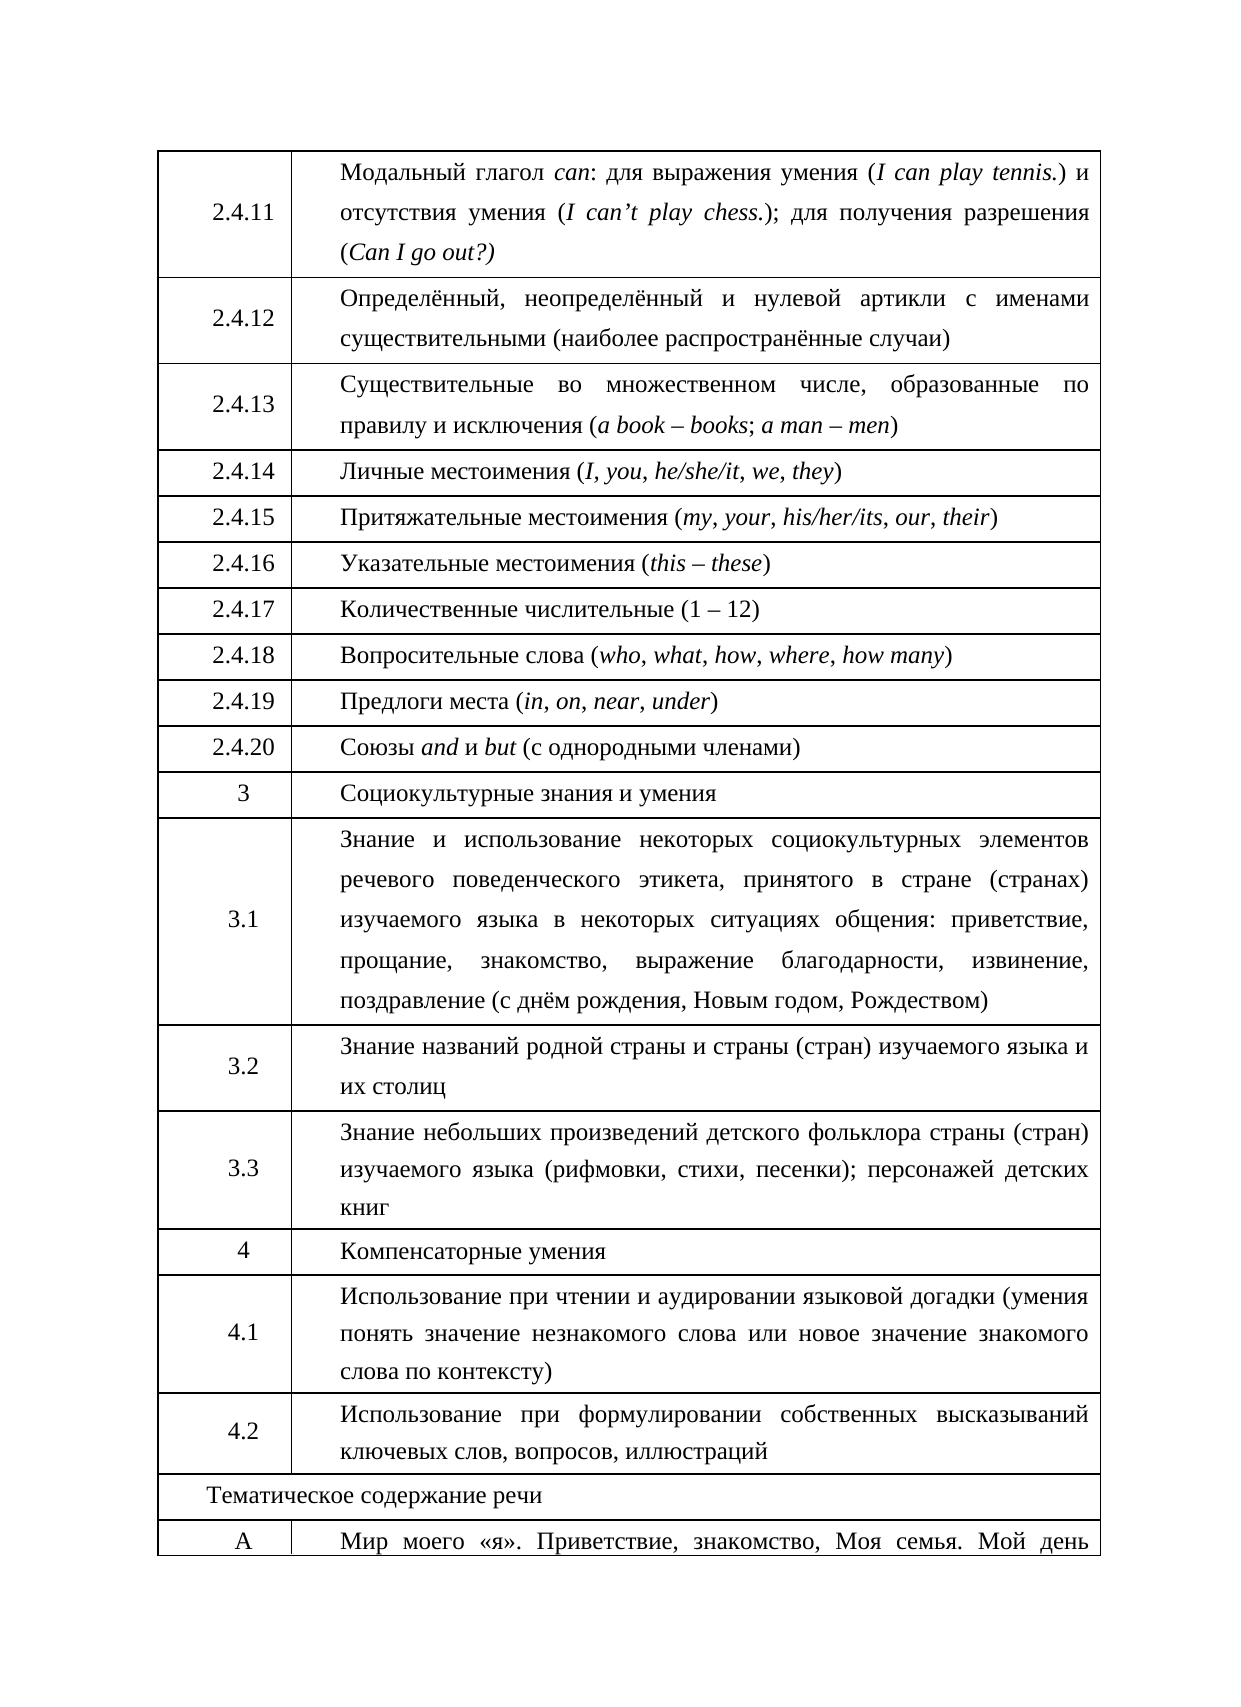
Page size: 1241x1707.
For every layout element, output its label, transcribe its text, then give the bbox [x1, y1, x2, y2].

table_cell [292, 1521, 1100, 1554]
table_cell Тематическое содержание речи [159, 1475, 1100, 1519]
table_cell Вопросительные слова (who, what, how, where, how many) [292, 635, 1100, 679]
table_cell Знание и использование некоторых социокультурных элементов речевого поведенческого этикета, принятого в стране (странах) изучаемого языка в некоторых ситуациях общения: приветствие, прощание, знакомство, выражение благодарности, извинение, поздравление (с днём рождения, Новым годом, Рождеством) [292, 819, 1100, 1024]
table_cell 2.4.20 [159, 727, 291, 771]
table_cell 4.1 [159, 1276, 291, 1392]
table_cell Социокультурные знания и умения [292, 773, 1100, 817]
table_cell Компенсаторные умения [292, 1230, 1100, 1274]
table_cell 2.4.11 [159, 152, 291, 276]
table_cell Союзы and и but (c однородными членами) [292, 727, 1100, 771]
table_cell 2.4.17 [159, 589, 291, 633]
table_cell 4 [159, 1230, 291, 1274]
table_cell Модальный глагол can: для выражения умения (I can play tennis.) и отсутствия умения (I can’t play chess.); для получения разрешения (Can I go out?) [292, 152, 1100, 276]
table_cell 2.4.19 [159, 681, 291, 725]
table_cell 2.4.18 [159, 635, 291, 679]
table_cell 3.2 [159, 1026, 291, 1110]
table_cell 4.2 [159, 1394, 291, 1473]
table_cell 2.4.14 [159, 451, 291, 495]
table_cell Указательные местоимения (this – these) [292, 543, 1100, 587]
table_cell Использование при формулировании собственных высказываний ключевых слов, вопросов, иллюстраций [292, 1394, 1100, 1473]
table_cell Существительные во множественном числе, образованные по правилу и исключения (a book – books; a man – men) [292, 364, 1100, 449]
table_cell Предлоги места (in, on, near, under) [292, 681, 1100, 725]
table_cell Знание небольших произведений детского фольклора страны (стран) изучаемого языка (рифмовки, стихи, песенки); персонажей детских книг [292, 1112, 1100, 1228]
table_cell 3 [159, 773, 291, 817]
table_cell 2.4.15 [159, 497, 291, 541]
table_cell Личные местоимения (I, you, he/she/it, we, they) [292, 451, 1100, 495]
table_cell Определённый, неопределённый и нулевой артикли c именами существительными (наиболее распространённые случаи) [292, 278, 1100, 363]
table_cell Количественные числительные (1 – 12) [292, 589, 1100, 633]
table_cell А [159, 1521, 291, 1554]
table_cell Использование при чтении и аудировании языковой догадки (умения понять значение незнакомого слова или новое значение знакомого слова по контексту) [292, 1276, 1100, 1392]
table_cell 2.4.16 [159, 543, 291, 587]
table_cell 3.3 [159, 1112, 291, 1228]
table_cell Знание названий родной страны и страны (стран) изучаемого языка и их столиц [292, 1026, 1100, 1110]
table_cell Притяжательные местоимения (my, your, his/her/its, our, their) [292, 497, 1100, 541]
table_cell 2.4.12 [159, 278, 291, 363]
table_cell 3.1 [159, 819, 291, 1024]
table_cell 2.4.13 [159, 364, 291, 449]
